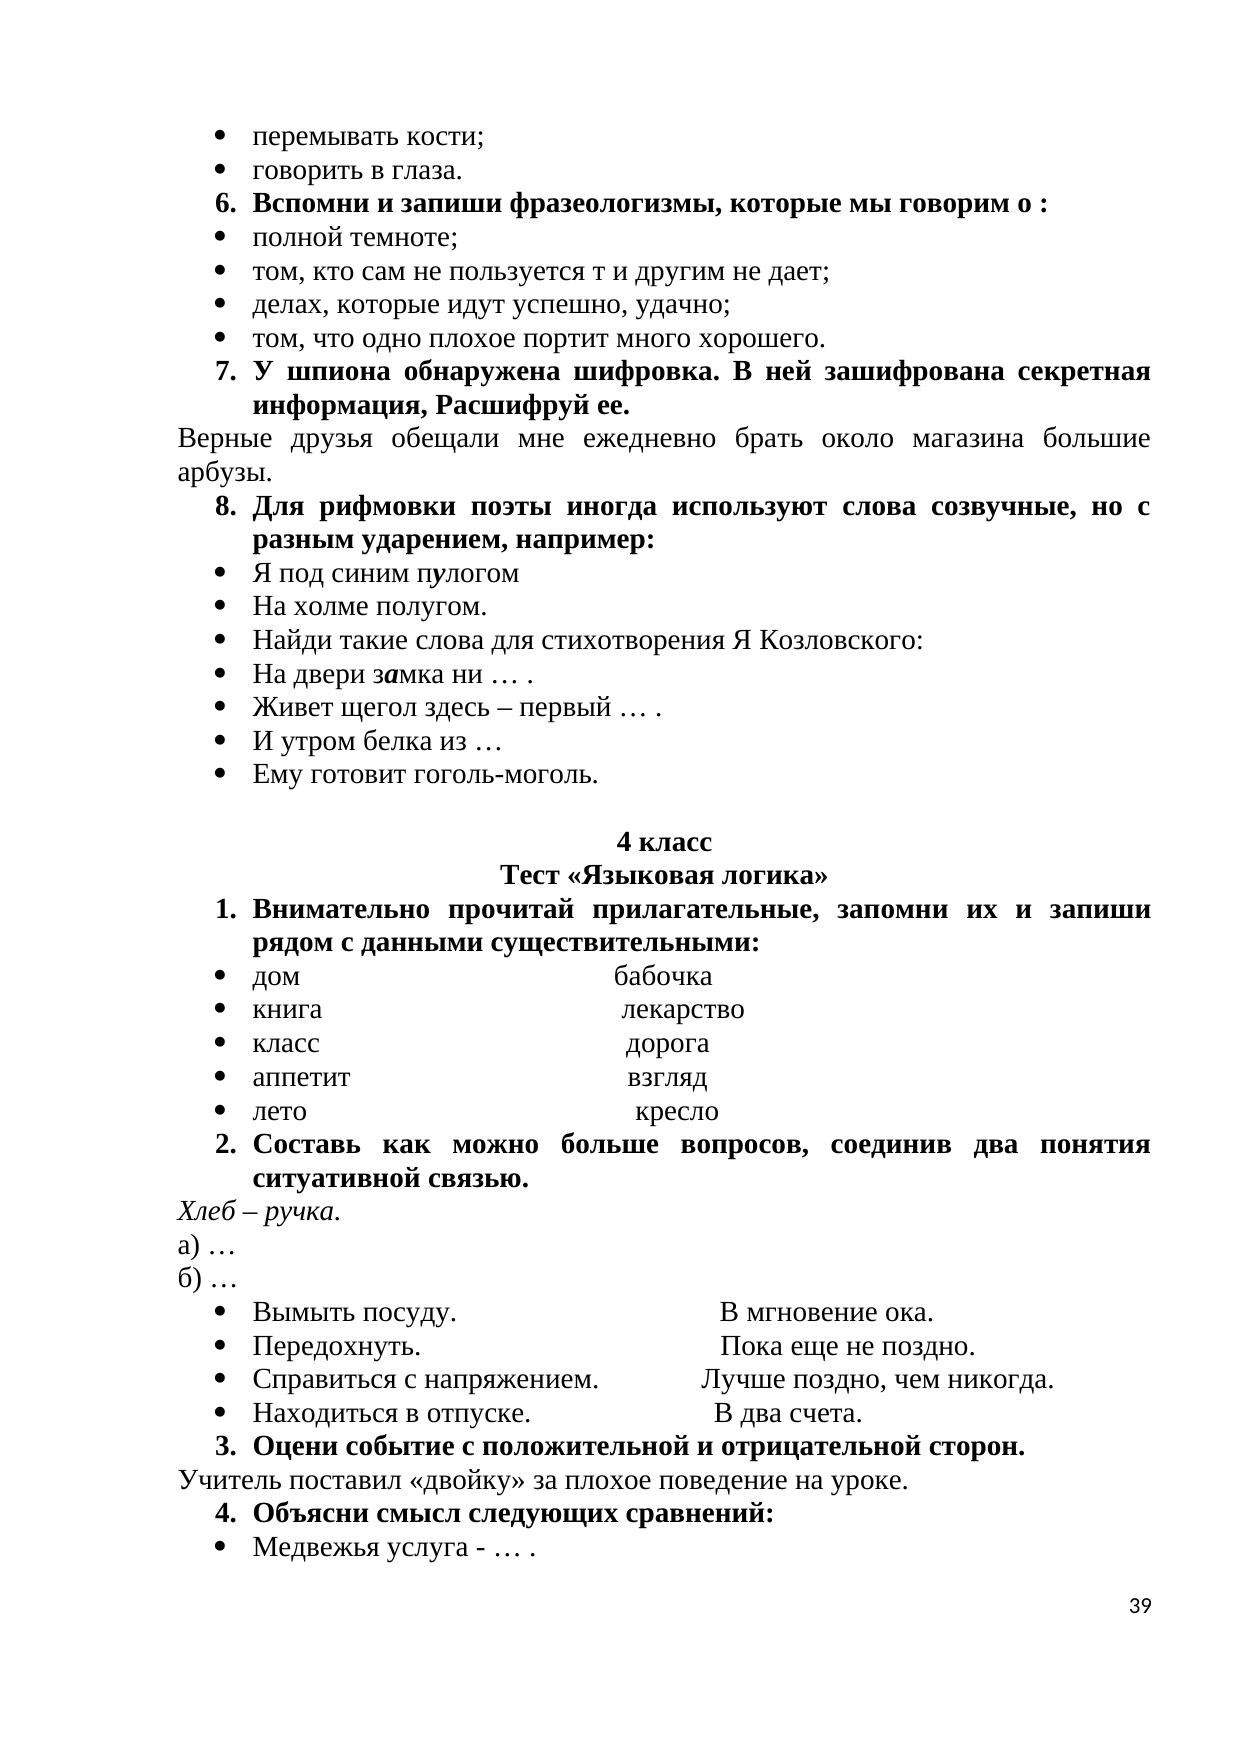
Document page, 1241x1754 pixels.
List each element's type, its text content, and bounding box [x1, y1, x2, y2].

list Ему готовит гоголь-моголь. [215, 757, 1152, 790]
list полной темноте; [215, 219, 1152, 253]
list перемывать кости; [215, 118, 1152, 152]
list аппетит взгляд [215, 1059, 1152, 1093]
list Объясни смысл следующих сравнений: [215, 1496, 1152, 1529]
list том, что одно плохое портит много хорошего. [215, 320, 1152, 353]
text б) … [177, 1260, 1152, 1294]
list дом бабочка [215, 958, 1152, 992]
list делах, которые идут успешно, удачно; [215, 286, 1152, 320]
text 4 класс [177, 824, 1152, 857]
list На холме полугом. [215, 588, 1152, 622]
list Вымыть посуду. В мгновение ока. [215, 1294, 1152, 1328]
list Найди такие слова для стихотворения Я Козловского: [215, 622, 1152, 656]
text Учитель поставил «двойку» за плохое поведение на уроке. [177, 1462, 1152, 1496]
list Передохнуть. Пока еще не поздно. [215, 1328, 1152, 1361]
text Хлеб – ручка. [177, 1193, 1152, 1227]
list Для рифмовки поэты иногда используют слова созвучные, но с разным ударением, например: [215, 488, 1152, 555]
list том, кто сам не пользуется т и другим не дает; [215, 253, 1152, 286]
list У шпиона обнаружена шифровка. В ней зашифрована секретная информация, Расшифруй ее. [215, 353, 1152, 421]
list книга лекарство [215, 992, 1152, 1025]
list Внимательно прочитай прилагательные, запомни их и запиши рядом с данными существительными: [215, 891, 1152, 958]
list Справиться с напряжением. Лучше поздно, чем никогда. [215, 1361, 1152, 1395]
list И утром белка из … [215, 723, 1152, 757]
text а) … [177, 1227, 1152, 1260]
list Составь как можно больше вопросов, соединив два понятия ситуативной связью. [215, 1126, 1152, 1193]
list На двери замка ни … . [215, 656, 1152, 689]
list Я под синим пулогом [215, 555, 1152, 588]
list Вспомни и запиши фразеологизмы, которые мы говорим о : [215, 185, 1152, 219]
text Верные друзья обещали мне ежедневно брать около магазина большие арбузы. [177, 421, 1152, 488]
list говорить в глаза. [215, 152, 1152, 185]
list класс дорога [215, 1025, 1152, 1059]
list Находиться в отпуске. В два счета. [215, 1395, 1152, 1428]
list лето кресло [215, 1093, 1152, 1126]
list Медвежья услуга - … . [215, 1529, 1152, 1563]
list Живет щегол здесь – первый … . [215, 689, 1152, 723]
text Тест «Языковая логика» [177, 857, 1152, 891]
list Оцени событие с положительной и отрицательной сторон. [215, 1428, 1152, 1462]
